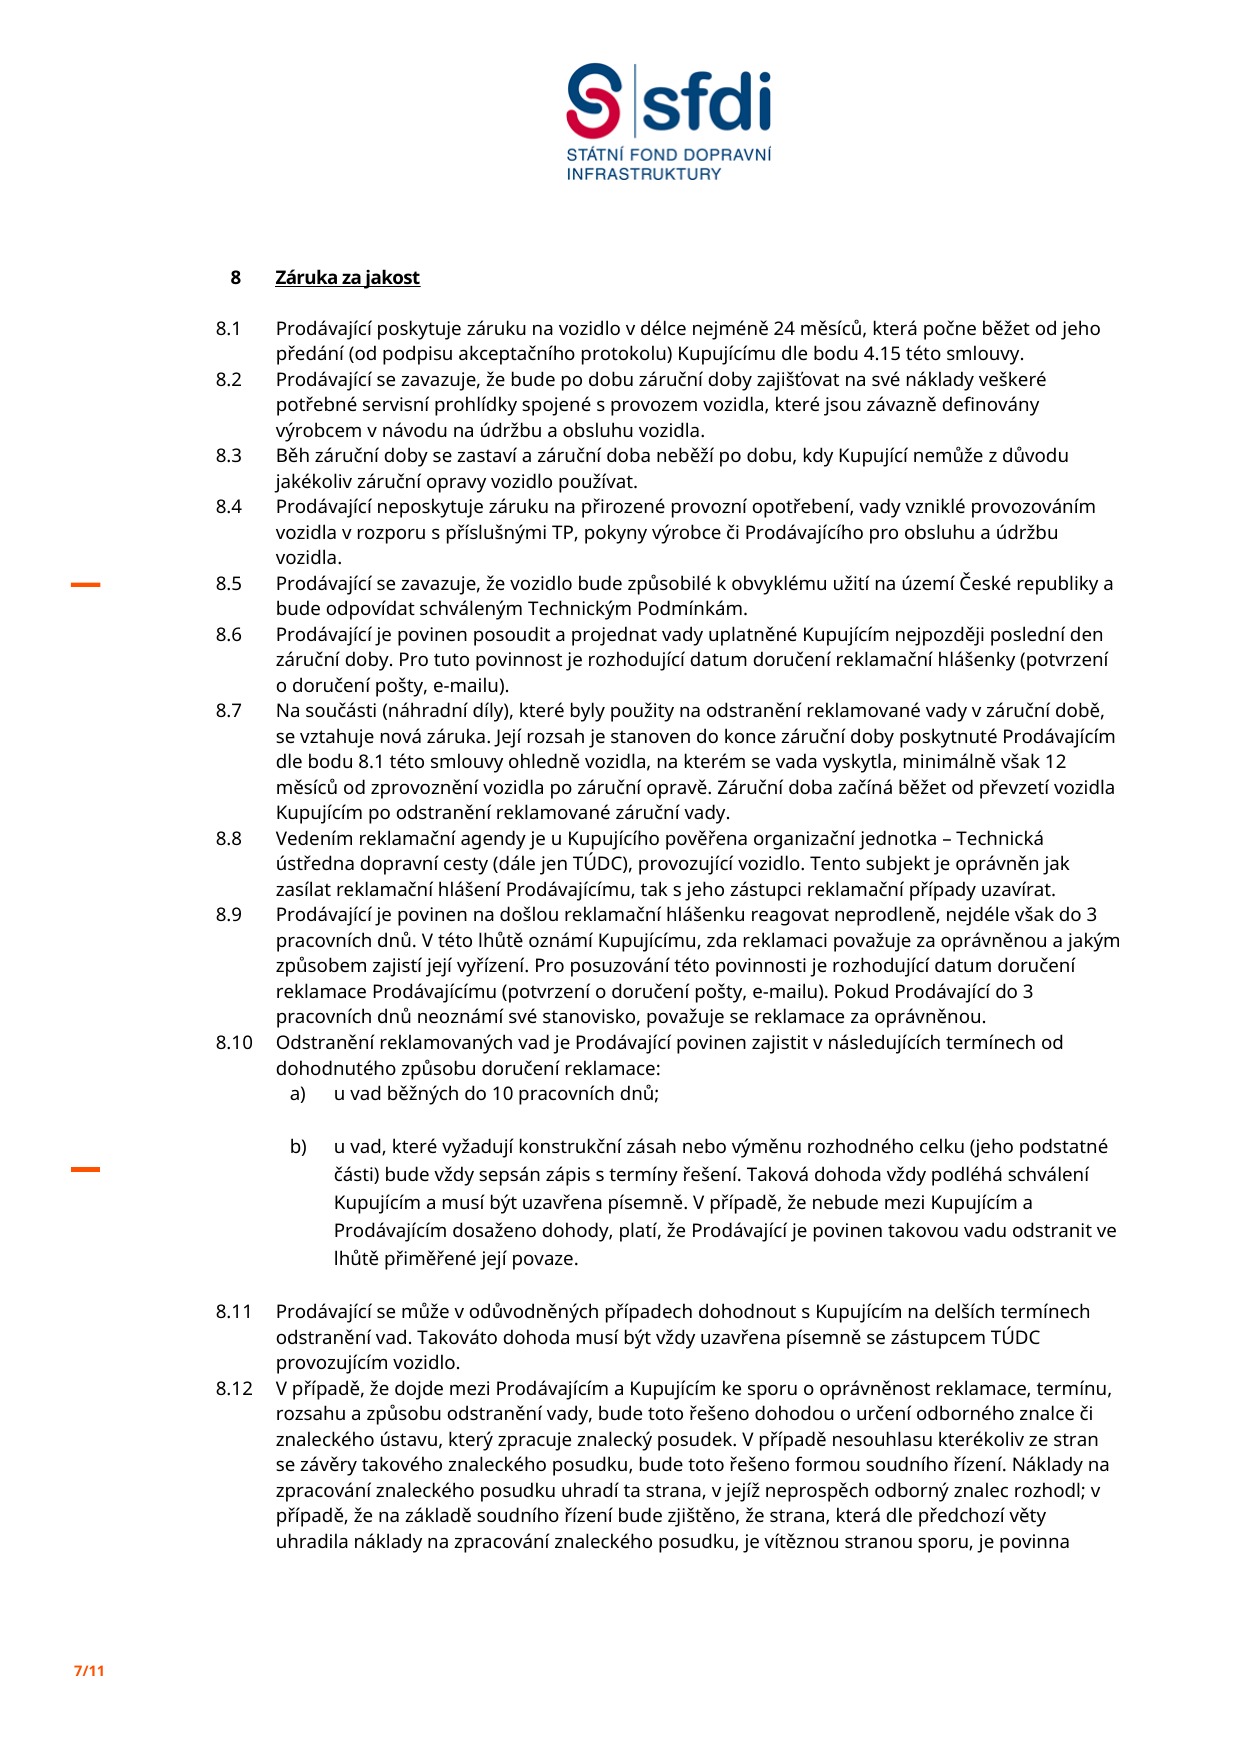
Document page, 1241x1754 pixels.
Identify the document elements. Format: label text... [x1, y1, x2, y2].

picture [566, 62, 772, 180]
subtitle Prodávající neposkytuje záruku na přirozené provozní opotřebení, vady vzniklé provozováním vozidla v rozporu s příslušnými TP, pokyny výrobce či Prodávajícího pro obsluhu a údržbu vozidla. [216, 493, 1122, 570]
subtitle Vedením reklamační agendy je u Kupujícího pověřena organizační jednotka – Technická ústředna dopravní cesty (dále jen TÚDC), provozující vozidlo. Tento subjekt je oprávněn jak zasílat reklamační hlášení Prodávajícímu, tak s jeho zástupci reklamační případy uzavírat. [216, 825, 1122, 902]
subtitle Prodávající se může v odůvodněných případech dohodnout s Kupujícím na delších termínech odstranění vad. Takováto dohoda musí být vždy uzavřena písemně se zástupcem TÚDC provozujícím vozidlo. [216, 1298, 1122, 1375]
text b) u vad, které vyžadují konstrukční zásah nebo výměnu rozhodného celku (jeho podstatné části) bude vždy sepsán zápis s termíny řešení. Taková dohoda vždy podléhá schválení Kupujícím a musí být uzavřena písemně. V případě, že nebude mezi Kupujícím a Prodávajícím dosaženo dohody, platí, že Prodávající je povinen takovou vadu odstranit ve lhůtě přiměřené její povaze. [289, 1133, 1122, 1271]
subtitle Záruka za jakost [230, 264, 1122, 289]
subtitle Prodávající se zavazuje, že bude po dobu záruční doby zajišťovat na své náklady veškeré potřebné servisní prohlídky spojené s provozem vozidla, které jsou závazně definovány výrobcem v návodu na údržbu a obsluhu vozidla. [216, 366, 1122, 442]
subtitle Prodávající poskytuje záruku na vozidlo v délce nejméně 24 měsíců, která počne běžet od jeho předání (od podpisu akceptačního protokolu) Kupujícímu dle bodu 4.15 této smlouvy. [216, 315, 1122, 366]
subtitle Běh záruční doby se zastaví a záruční doba neběží po dobu, kdy Kupující nemůže z důvodu jakékoliv záruční opravy vozidlo používat. [216, 442, 1122, 493]
subtitle Na součásti (náhradní díly), které byly použity na odstranění reklamované vady v záruční době, se vztahuje nová záruka. Její rozsah je stanoven do konce záruční doby poskytnuté Prodávajícím dle bodu 8.1 této smlouvy ohledně vozidla, na kterém se vada vyskytla, minimálně však 12 měsíců od zprovoznění vozidla po záruční opravě. Záruční doba začíná běžet od převzetí vozidla Kupujícím po odstranění reklamované záruční vady. [216, 698, 1122, 825]
subtitle Odstranění reklamovaných vad je Prodávající povinen zajistit v následujících termínech od dohodnutého způsobu doručení reklamace: [216, 1029, 1122, 1080]
subtitle Prodávající je povinen posoudit a projednat vady uplatněné Kupujícím nejpozději poslední den záruční doby. Pro tuto povinnost je rozhodující datum doručení reklamační hlášenky (potvrzení o doručení pošty, e-mailu). [216, 621, 1122, 698]
subtitle Prodávající je povinen na došlou reklamační hlášenku reagovat neprodleně, nejdéle však do 3 pracovních dnů. V této lhůtě oznámí Kupujícímu, zda reklamaci považuje za oprávněnou a jakým způsobem zajistí její vyřízení. Pro posuzování této povinnosti je rozhodující datum doručení reklamace Prodávajícímu (potvrzení o doručení pošty, e-mailu). Pokud Prodávající do 3 pracovních dnů neoznámí své stanovisko, považuje se reklamace za oprávněnou. [216, 902, 1122, 1029]
subtitle Prodávající se zavazuje, že vozidlo bude způsobilé k obvyklému užití na území České republiky a bude odpovídat schváleným Technickým Podmínkám. [216, 570, 1122, 621]
text a) u vad běžných do 10 pracovních dnů; [289, 1080, 1122, 1106]
